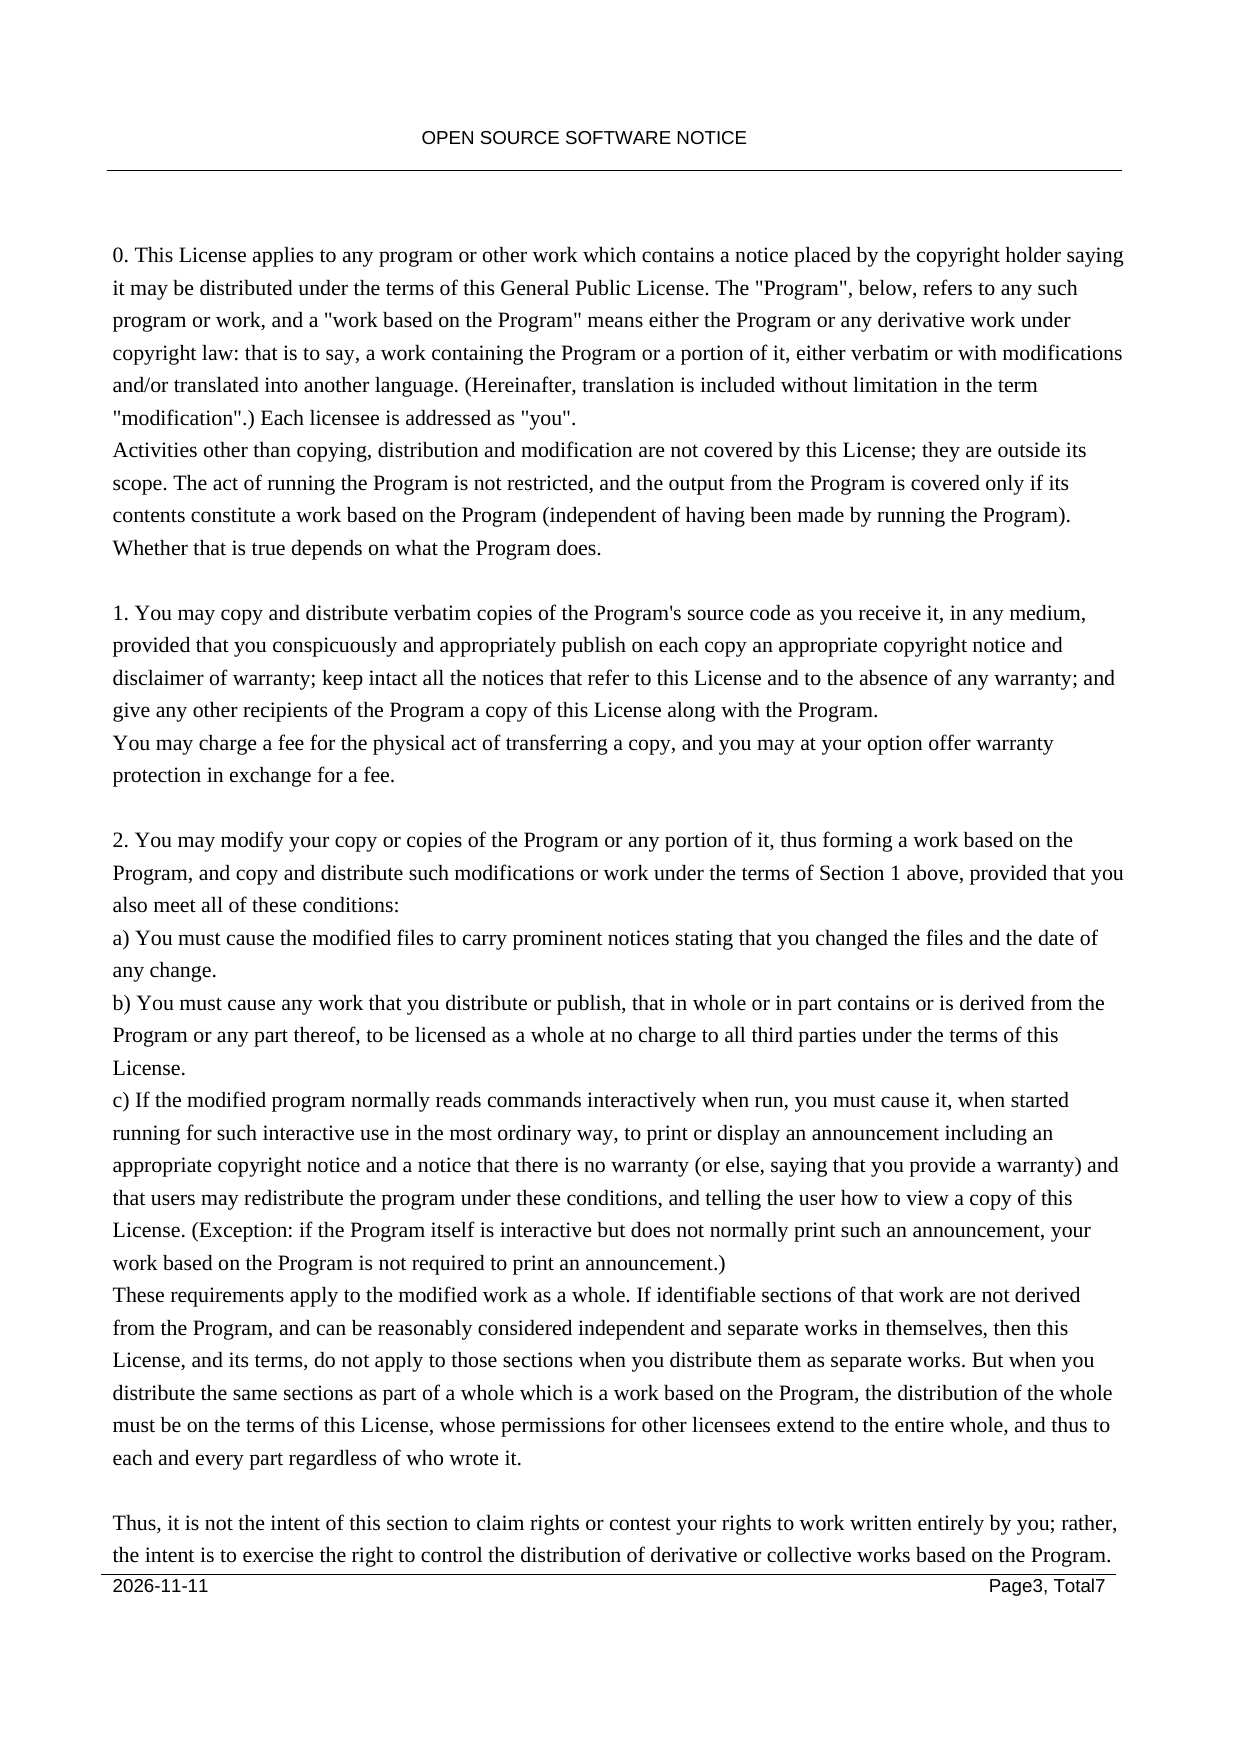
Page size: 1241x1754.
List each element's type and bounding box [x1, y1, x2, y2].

text [112, 206, 1128, 1571]
